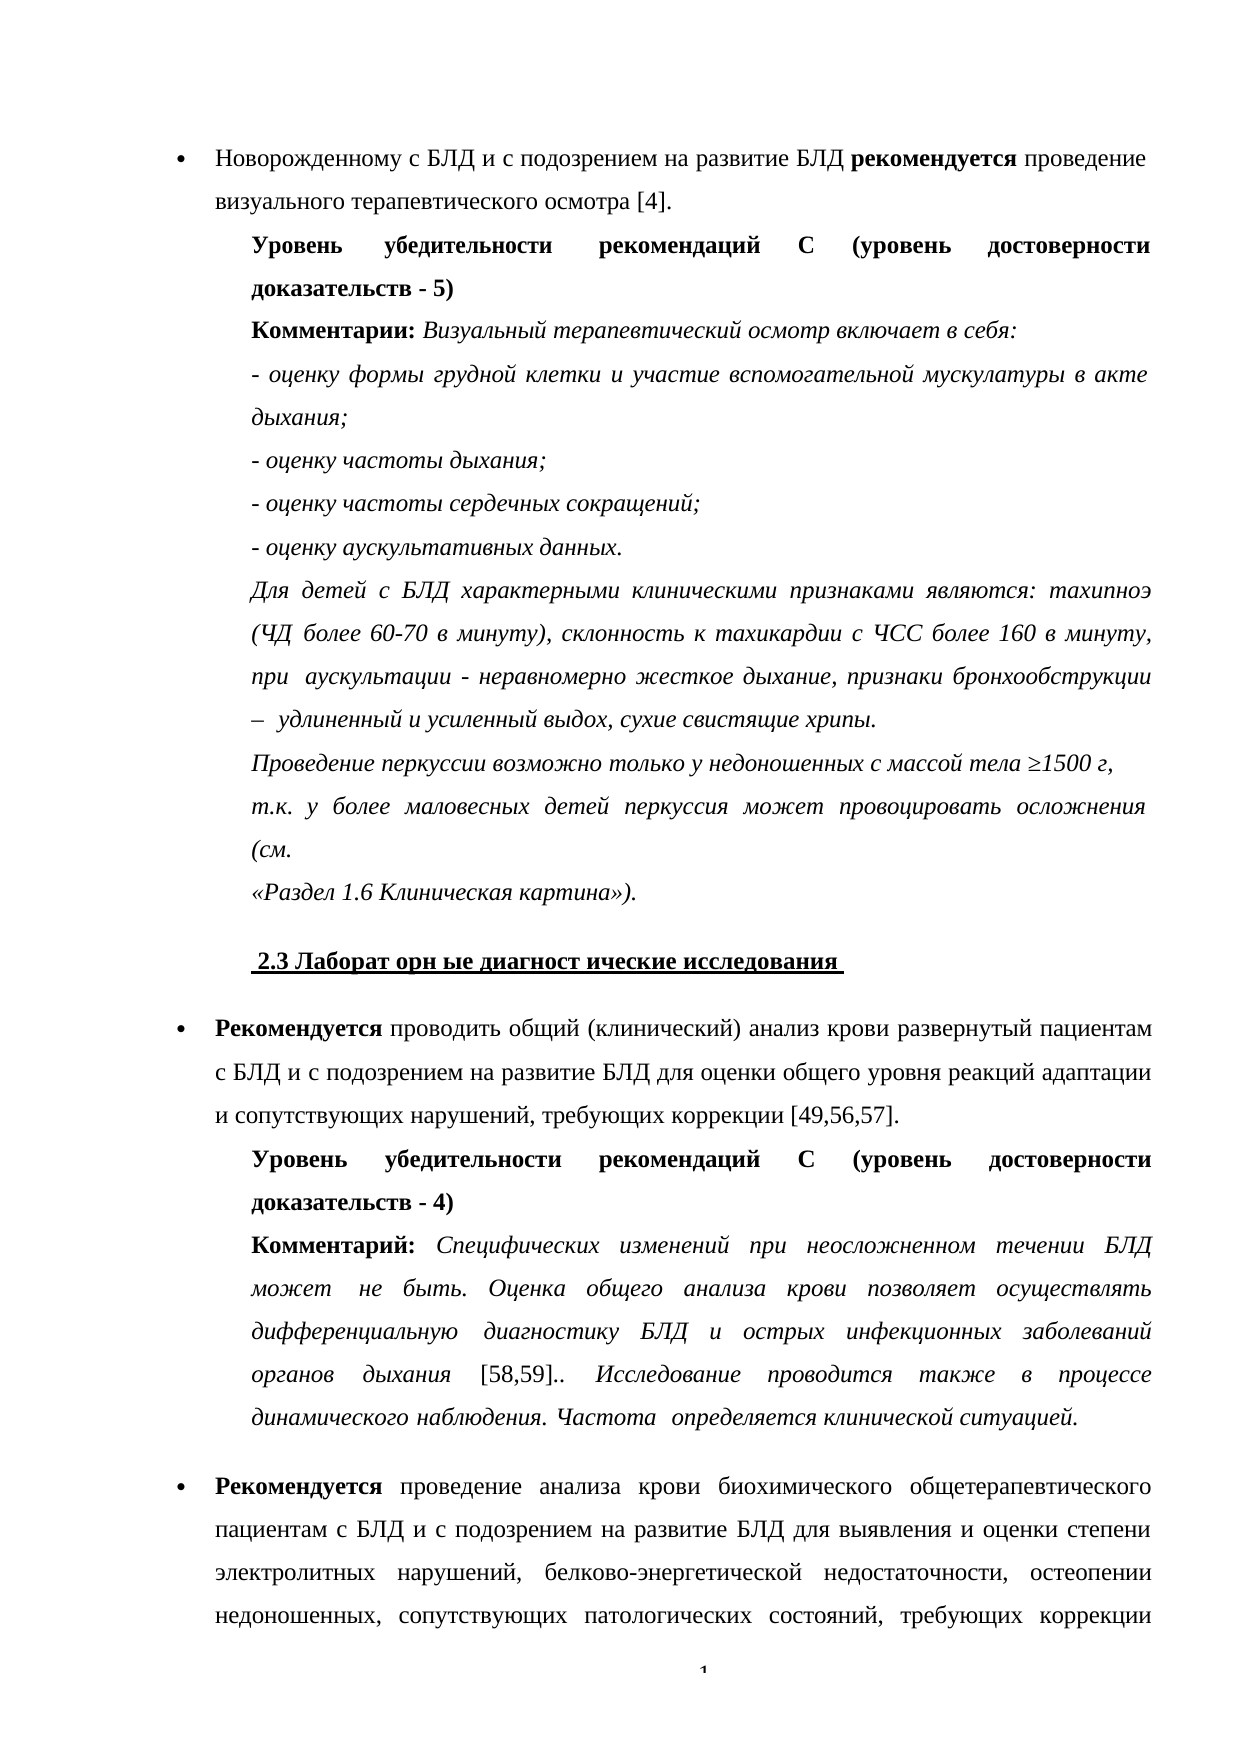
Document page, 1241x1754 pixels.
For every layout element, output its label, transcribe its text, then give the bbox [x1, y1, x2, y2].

list оценку аускультативных данных. [251, 532, 1163, 561]
text Проведение перкуссии возможно только у недоношенных с массой тела ≥1500 г, т.к. у более маловесных детей перкуссия может провоцировать осложнения (см. [251, 748, 1151, 863]
text Комментарии: Визуальный терапевтический осмотр включает в себя: [251, 316, 1163, 345]
list оценку частоты сердечных сокращений; [251, 488, 1163, 517]
list Новорожденному с БЛД и с подозрением на развитие БЛД рекомендуется проведение визуального терапевтического осмотра [4]. [177, 143, 1152, 215]
text «Раздел 1.6 Клиническая картина»). [251, 877, 1163, 906]
subtitle Уровень убедительности рекомендаций C (уровень достоверности доказательств - 5) [251, 230, 1152, 302]
list Рекомендуется проводить общий (клинический) анализ крови развернутый пациентам с БЛД и с подозрением на развитие БЛД для оценки общего уровня реакций адаптации и сопутствующих нарушений, требующих коррекции [49,56,57]. [177, 1013, 1152, 1128]
subtitle Уровень убедительности рекомендаций C (уровень достоверности доказательств - 4) [251, 1144, 1152, 1216]
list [177, 1471, 1152, 1629]
list оценку частоты дыхания; [251, 446, 1163, 474]
text Для детей с БЛД характерными клиническими признаками являются: тахипноэ (ЧД более 60-70 в минуту), склонность к тахикардии с ЧСС более 160 в минуту, при аускультации - неравномерно жесткое дыхание, признаки бронхообструкции – удлиненный и усиленный выдох, сухие свистящие хрипы. [251, 575, 1152, 733]
list оценку формы грудной клетки и участие вспомогательной мускулатуры в акте дыхания; [251, 359, 1151, 431]
text Комментарий: Специфических изменений при неосложненном течении БЛД может не быть. Оценка общего анализа крови позволяет осуществлять дифференциальную диагностику БЛД и острых инфекционных заболеваний органов дыхания [58,59].. Исследование проводится также в процессе динамического наблюдения. Частота определяется клинической ситуацией. [251, 1230, 1152, 1431]
subtitle 2.3 Лаборат орн ые диагност ические исследования [251, 946, 1163, 975]
